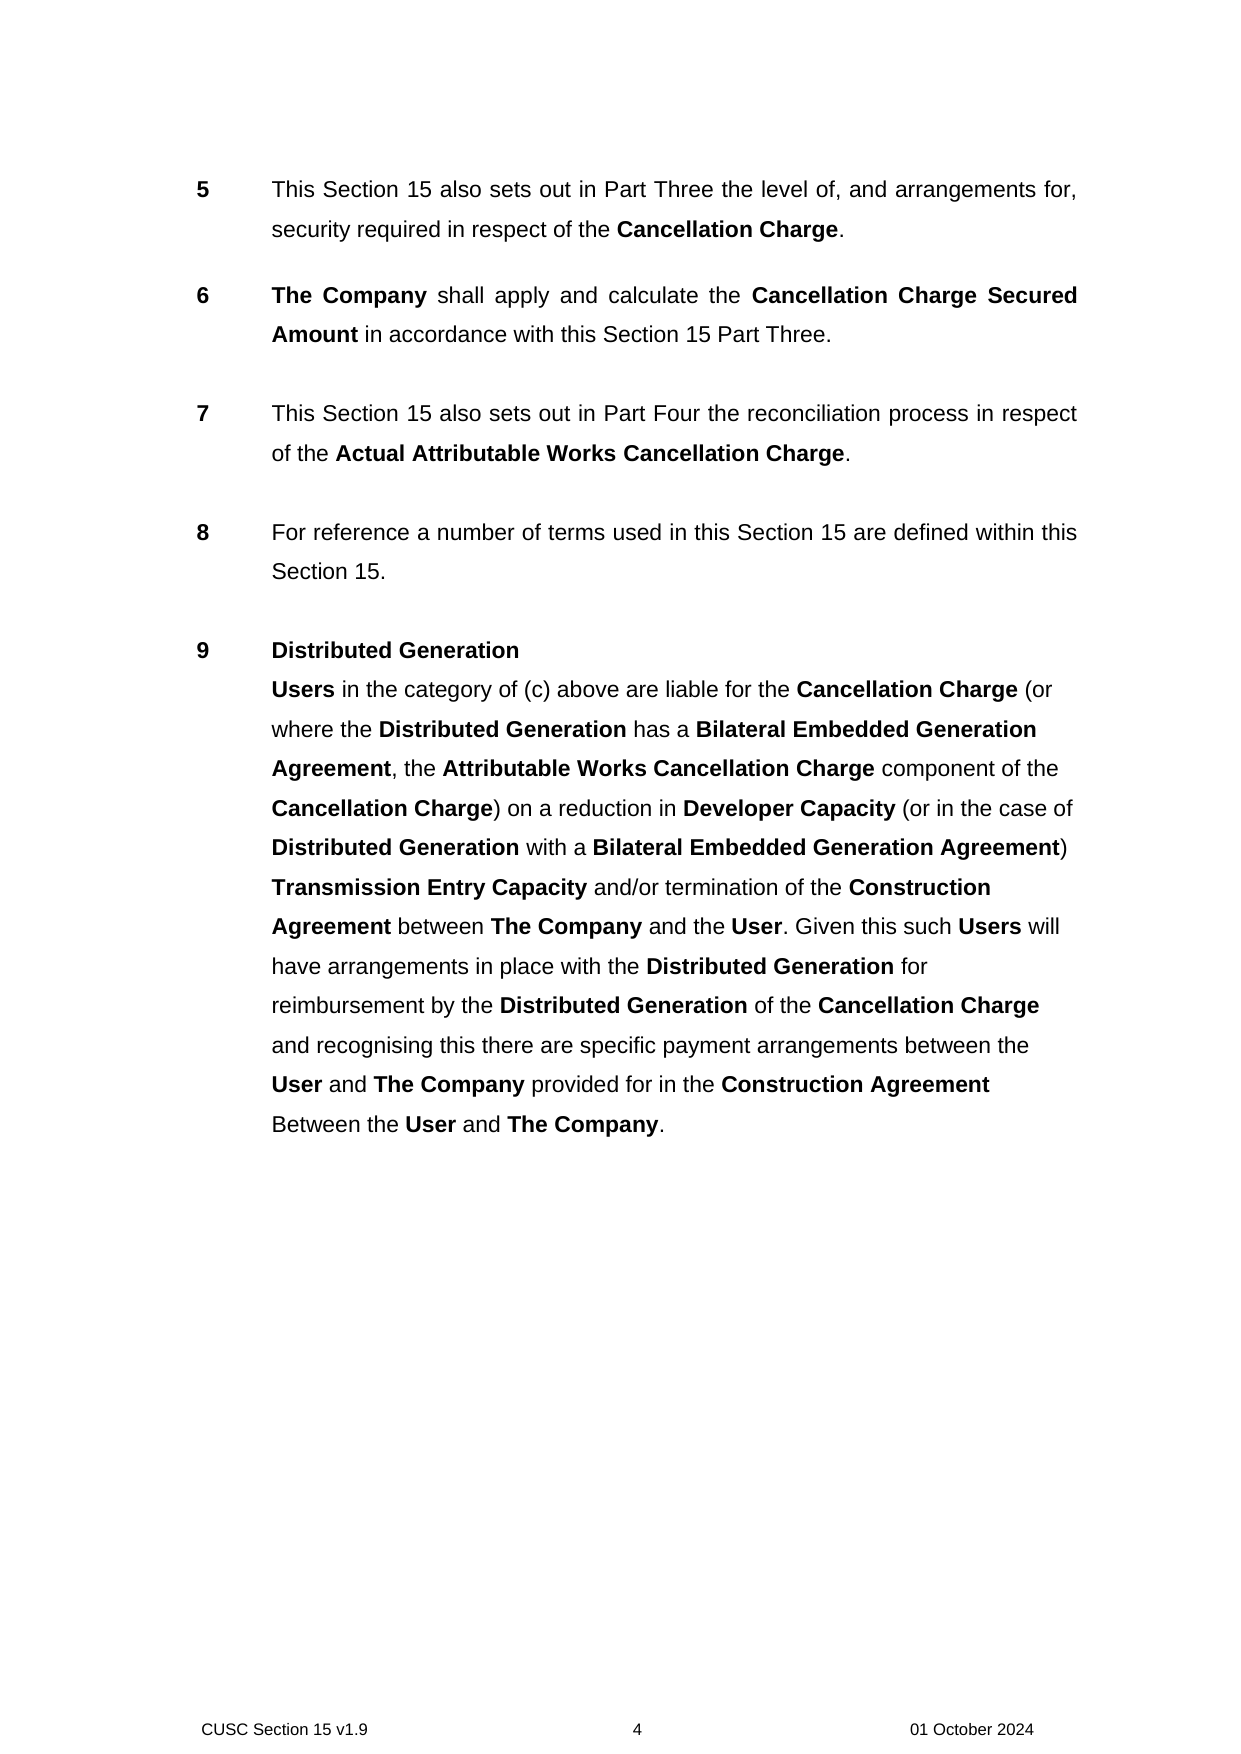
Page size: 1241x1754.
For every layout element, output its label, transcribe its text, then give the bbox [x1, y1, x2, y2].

text Transmission Entry Capacity and/or termination of the Construction [196, 874, 1078, 900]
text Users in the category of (c) above are liable for the Cancellation Charge (or [196, 676, 1078, 703]
text reimbursement by the Distributed Generation of the Cancellation Charge [196, 992, 1078, 1019]
text 7 This Section 15 also sets out in Part Four the reconciliation process in respect of the Actual Attributable Works Cancellation Charge. [196, 400, 1078, 466]
text Agreement, the Attributable Works Cancellation Charge component of the [196, 755, 1078, 782]
text and recognising this there are specific payment arrangements between the [196, 1032, 1078, 1058]
text Distributed Generation with a Bilateral Embedded Generation Agreement) [196, 834, 1078, 861]
text 9 Distributed Generation [196, 637, 1078, 663]
text Agreement between The Company and the User. Given this such Users will [196, 913, 1078, 940]
text Between the User and The Company. [196, 1111, 1078, 1137]
text where the Distributed Generation has a Bilateral Embedded Generation [196, 716, 1078, 742]
text 6 The Company shall apply and calculate the Cancellation Charge Secured Amount in accordance with this Section 15 Part Three. [196, 282, 1078, 347]
text 5 This Section 15 also sets out in Part Three the level of, and arrangements for, security required in respect of the Cancellation Charge. [196, 176, 1078, 242]
text have arrangements in place with the Distributed Generation for [196, 953, 1078, 979]
text 8 For reference a number of terms used in this Section 15 are defined within this Section 15. [196, 518, 1078, 584]
text Cancellation Charge) on a reduction in Developer Capacity (or in the case of [196, 795, 1078, 821]
text User and The Company provided for in the Construction Agreement [196, 1071, 1078, 1098]
